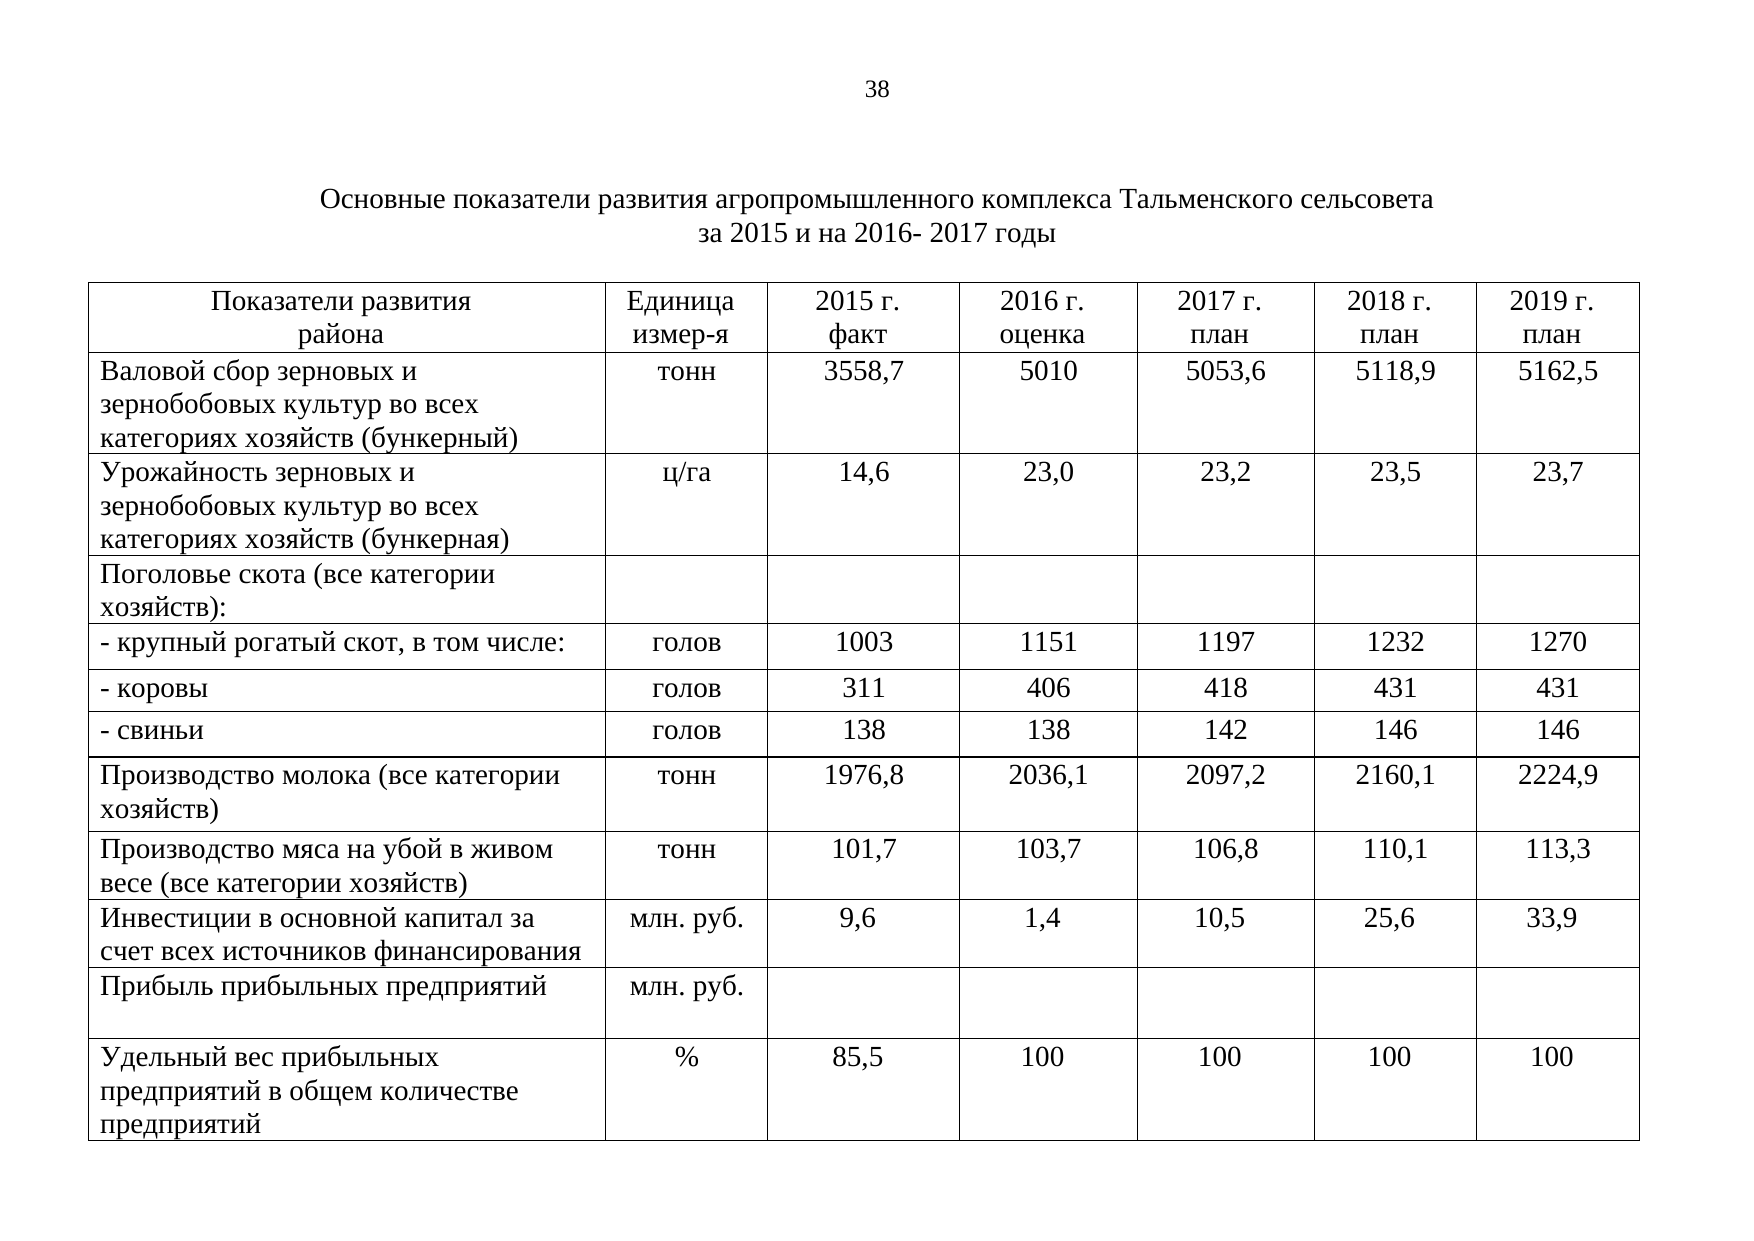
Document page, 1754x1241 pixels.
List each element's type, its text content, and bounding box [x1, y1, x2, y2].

table_cell ц/га [606, 454, 767, 555]
table_cell Производство мяса на убой в живом весе (все категории хозяйств) [89, 832, 605, 899]
table_cell 101,7 [768, 832, 959, 899]
table_cell 418 [1138, 670, 1314, 711]
table_cell 103,7 [960, 832, 1137, 899]
table_cell 1,4 [960, 900, 1137, 967]
table_cell 1197 [1138, 624, 1314, 669]
table_cell тонн [606, 758, 767, 831]
table_cell 431 [1477, 670, 1639, 711]
table_header Показатели развития района [89, 283, 605, 352]
table_cell [1315, 556, 1476, 623]
table_cell 1003 [768, 624, 959, 669]
table_cell 23,5 [1315, 454, 1476, 555]
table_cell 2224,9 [1477, 758, 1639, 831]
table_header 2016 г. оценка [960, 283, 1137, 352]
table_cell 5053,6 [1138, 353, 1314, 453]
table_cell 311 [768, 670, 959, 711]
table_cell 1232 [1315, 624, 1476, 669]
table_cell 3558,7 [768, 353, 959, 453]
table_cell 142 [1138, 712, 1314, 756]
table_cell [1315, 968, 1476, 1038]
table_cell [960, 556, 1137, 623]
table_cell [1138, 968, 1314, 1038]
table_cell 431 [1315, 670, 1476, 711]
table_cell 406 [960, 670, 1137, 711]
table_cell 2160,1 [1315, 758, 1476, 831]
table_cell Производство молока (все категории хозяйств) [89, 758, 605, 831]
table_cell Удельный вес прибыльных предприятий в общем количестве предприятий [89, 1039, 605, 1140]
table_cell - свиньи [89, 712, 605, 756]
table_cell 5162,5 [1477, 353, 1639, 453]
table_cell 23,0 [960, 454, 1137, 555]
table_cell 146 [1315, 712, 1476, 756]
table_cell 110,1 [1315, 832, 1476, 899]
table_cell голов [606, 624, 767, 669]
table_cell млн. руб. [606, 968, 767, 1038]
table_cell 23,7 [1477, 454, 1639, 555]
table_cell тонн [606, 353, 767, 453]
table_cell 2097,2 [1138, 758, 1314, 831]
table_cell [960, 968, 1137, 1038]
table_cell [768, 556, 959, 623]
table_header Единица измер-я [606, 283, 767, 352]
table_cell голов [606, 712, 767, 756]
table_cell 10,5 [1138, 900, 1314, 967]
text за 2015 и на 2016- 2017 годы [118, 215, 1636, 248]
table_cell 1976,8 [768, 758, 959, 831]
table_cell млн. руб. [606, 900, 767, 967]
table_cell 1151 [960, 624, 1137, 669]
table_cell 1270 [1477, 624, 1639, 669]
table_cell 25,6 [1315, 900, 1476, 967]
table_header 2019 г. план [1477, 283, 1639, 352]
table_cell 100 [960, 1039, 1137, 1140]
table_cell % [606, 1039, 767, 1140]
table_cell - крупный рогатый скот, в том числе: [89, 624, 605, 669]
table_cell 138 [960, 712, 1137, 756]
table_cell тонн [606, 832, 767, 899]
table_cell Инвестиции в основной капитал за счет всех источников финансирования [89, 900, 605, 967]
table_header 2015 г. факт [768, 283, 959, 352]
table_cell Прибыль прибыльных предприятий [89, 968, 605, 1038]
table_cell [1138, 556, 1314, 623]
table_cell 100 [1477, 1039, 1639, 1140]
table_cell 33,9 [1477, 900, 1639, 967]
text Основные показатели развития агропромышленного комплекса Тальменского сельсовета [99, 181, 1636, 215]
table_cell 146 [1477, 712, 1639, 756]
table_cell 106,8 [1138, 832, 1314, 899]
table_cell Валовой сбор зерновых и зернобобовых культур во всех категориях хозяйств (бункерный) [89, 353, 605, 453]
table_cell Поголовье скота (все категории хозяйств): [89, 556, 605, 623]
table_cell 100 [1138, 1039, 1314, 1140]
table_cell 5010 [960, 353, 1137, 453]
table_cell 138 [768, 712, 959, 756]
table_cell [606, 556, 767, 623]
table_cell 14,6 [768, 454, 959, 555]
table_cell [1477, 556, 1639, 623]
table_cell Урожайность зерновых и зернобобовых культур во всех категориях хозяйств (бункерная) [89, 454, 605, 555]
table_header 2017 г. план [1138, 283, 1314, 352]
table_cell [1477, 968, 1639, 1038]
table_cell 2036,1 [960, 758, 1137, 831]
table_cell 9,6 [768, 900, 959, 967]
table_cell 23,2 [1138, 454, 1314, 555]
table_cell [768, 968, 959, 1038]
table_cell 5118,9 [1315, 353, 1476, 453]
table_cell 85,5 [768, 1039, 959, 1140]
table_header 2018 г. план [1315, 283, 1476, 352]
table_cell 113,3 [1477, 832, 1639, 899]
table_cell - коровы [89, 670, 605, 711]
table_cell 100 [1315, 1039, 1476, 1140]
table_cell голов [606, 670, 767, 711]
